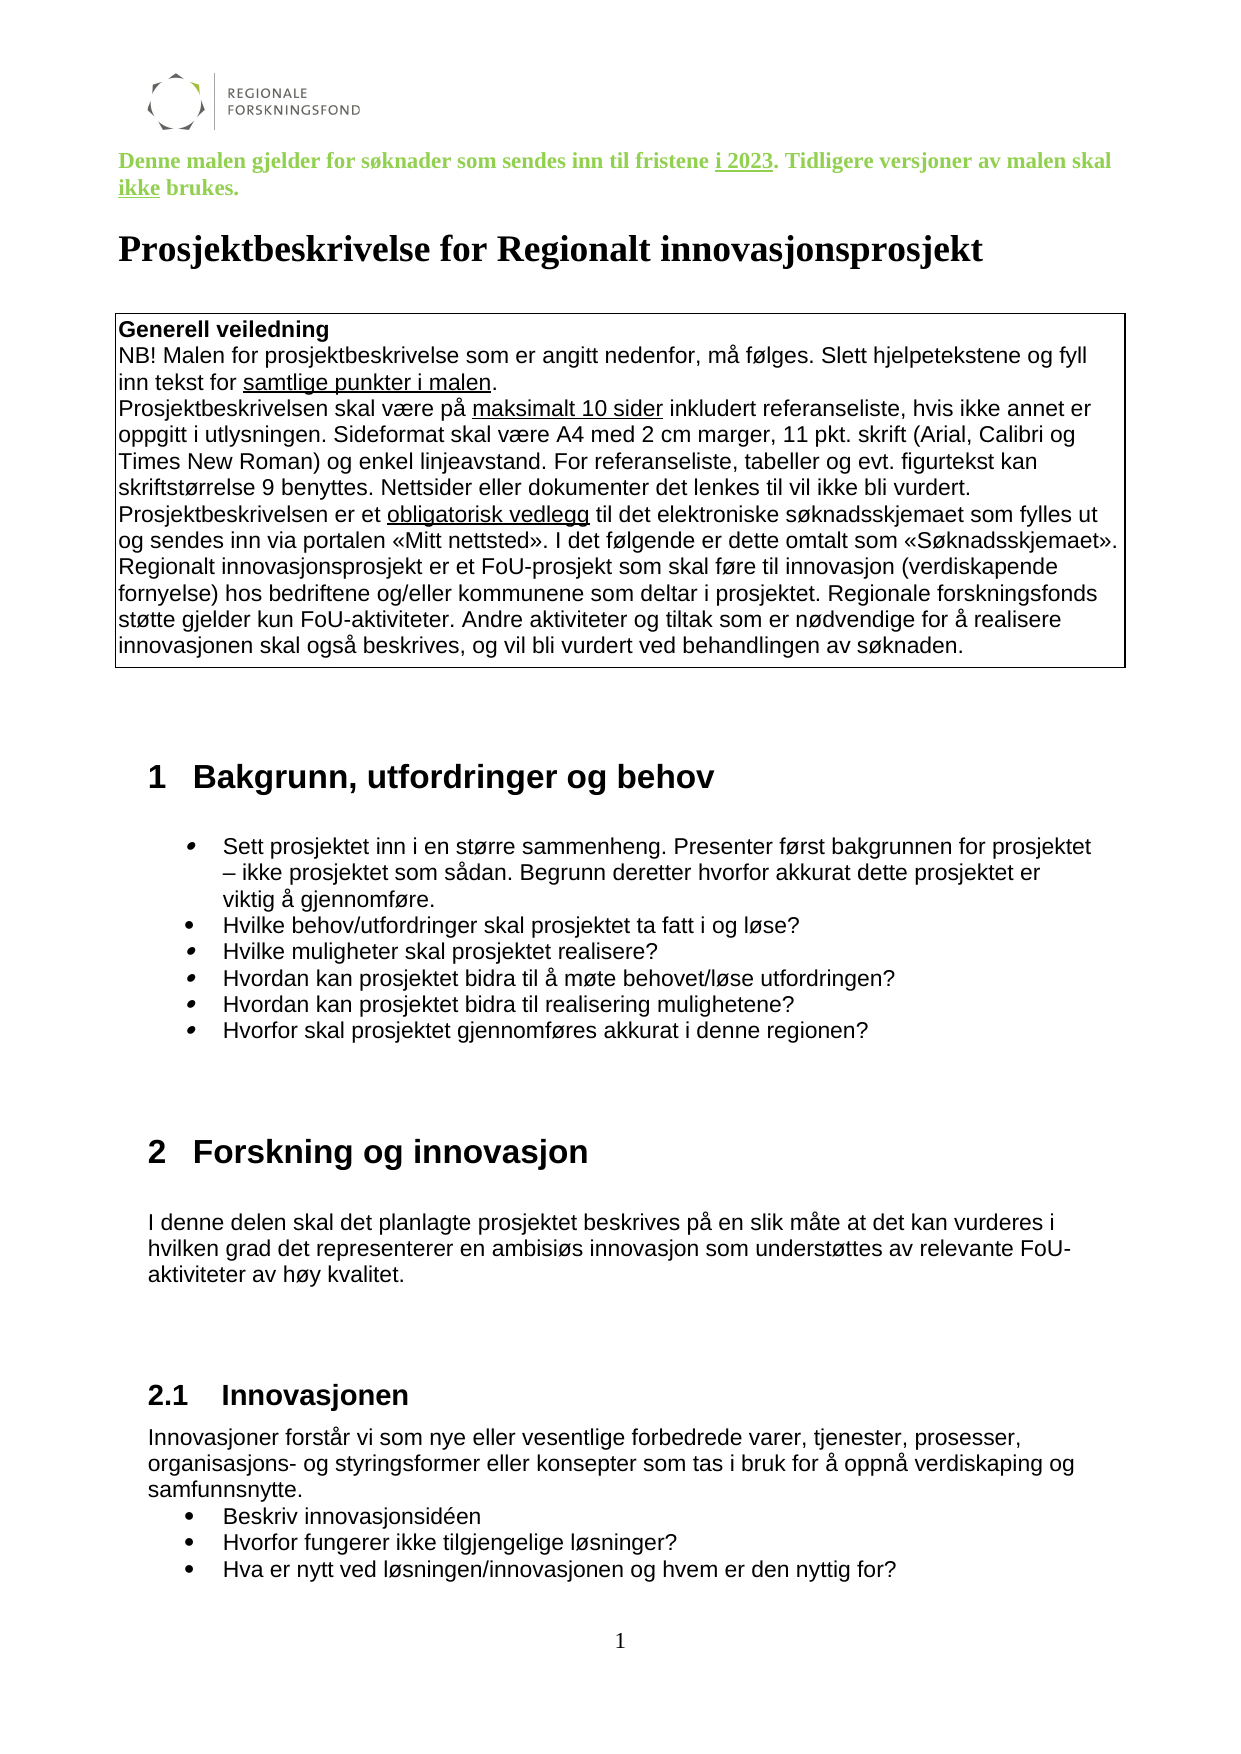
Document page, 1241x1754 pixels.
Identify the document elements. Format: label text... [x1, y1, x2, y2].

text Regionalt innovasjonsprosjekt er et FoU-prosjekt som skal føre til innovasjon (verdiskapende fornyelse) hos bedriftene og/eller kommunene som deltar i prosjektet. Regionale forskningsfonds støtte gjelder kun FoU-aktiviteter. Andre aktiviteter og tiltak som er nødvendige for å realisere innovasjonen skal også beskrives, og vil bli vurdert ved behandlingen av søknaden. [116, 550, 1124, 667]
text Denne malen gjelder for søknader som sendes inn til fristene i 2023. Tidligere versjoner av malen skal ikke brukes. [118, 148, 1122, 200]
list Beskriv innovasjonsidéen [185, 1503, 1122, 1529]
text NB! Malen for prosjektbeskrivelse som er angitt nedenfor, må følges. Slett hjelpetekstene og fyll inn tekst for samtlige punkter i malen. [116, 339, 1124, 392]
subtitle Forskning og innovasjon [148, 1132, 1093, 1171]
list Hvorfor skal prosjektet gjennomføres akkurat i denne regionen? [185, 1017, 1093, 1044]
list Hvordan kan prosjektet bidra til realisering mulighetene? [185, 991, 1093, 1017]
list Hvilke behov/utfordringer skal prosjektet ta fatt i og løse? [185, 912, 1093, 938]
text Innovasjoner forstår vi som nye eller vesentlige forbedrede varer, tjenester, prosesser, organisasjons- og styringsformer eller konsepter som tas i bruk for å oppnå verdiskaping og samfunnsnytte. [148, 1424, 1122, 1503]
text I denne delen skal det planlagte prosjektet beskrives på en slik måte at det kan vurderes i hvilken grad det representerer en ambisiøs innovasjon som understøttes av relevante FoU-aktiviteter av høy kvalitet. [148, 1208, 1093, 1287]
subtitle Innovasjonen [148, 1378, 1093, 1411]
list Hvordan kan prosjektet bidra til å møte behovet/løse utfordringen? [185, 964, 1093, 991]
list Sett prosjektet inn i en større sammenheng. Presenter først bakgrunnen for prosjektet – ikke prosjektet som sådan. Begrunn deretter hvorfor akkurat dette prosjektet er viktig å gjennomføre. [185, 833, 1093, 912]
list Hva er nytt ved løsningen/innovasjonen og hvem er den nyttig for? [185, 1556, 1122, 1582]
picture [147, 73, 360, 130]
subtitle Bakgrunn, utfordringer og behov [148, 757, 1093, 795]
text Generell veiledning [116, 314, 1124, 339]
list Hvilke muligheter skal prosjektet realisere? [185, 938, 1093, 964]
list Hvorfor fungerer ikke tilgjengelige løsninger? [185, 1529, 1122, 1556]
text Prosjektbeskrivelsen skal være på maksimalt 10 sider inkludert referanseliste, hvis ikke annet er oppgitt i utlysningen. Sideformat skal være A4 med 2 cm marger, 11 pkt. skrift (Arial, Calibri og Times New Roman) og enkel linjeavstand. For referanseliste, tabeller og evt. figurtekst kan skriftstørrelse 9 benyttes. Nettsider eller dokumenter det lenkes til vil ikke bli vurdert. Prosjektbeskrivelsen er et obligatorisk vedlegg til det elektroniske søknadsskjemaet som fylles ut og sendes inn via portalen «Mitt nettsted». I det følgende er dette omtalt som «Søknadsskjemaet». [116, 392, 1124, 550]
text Prosjektbeskrivelse for Regionalt innovasjonsprosjekt [118, 227, 1122, 270]
